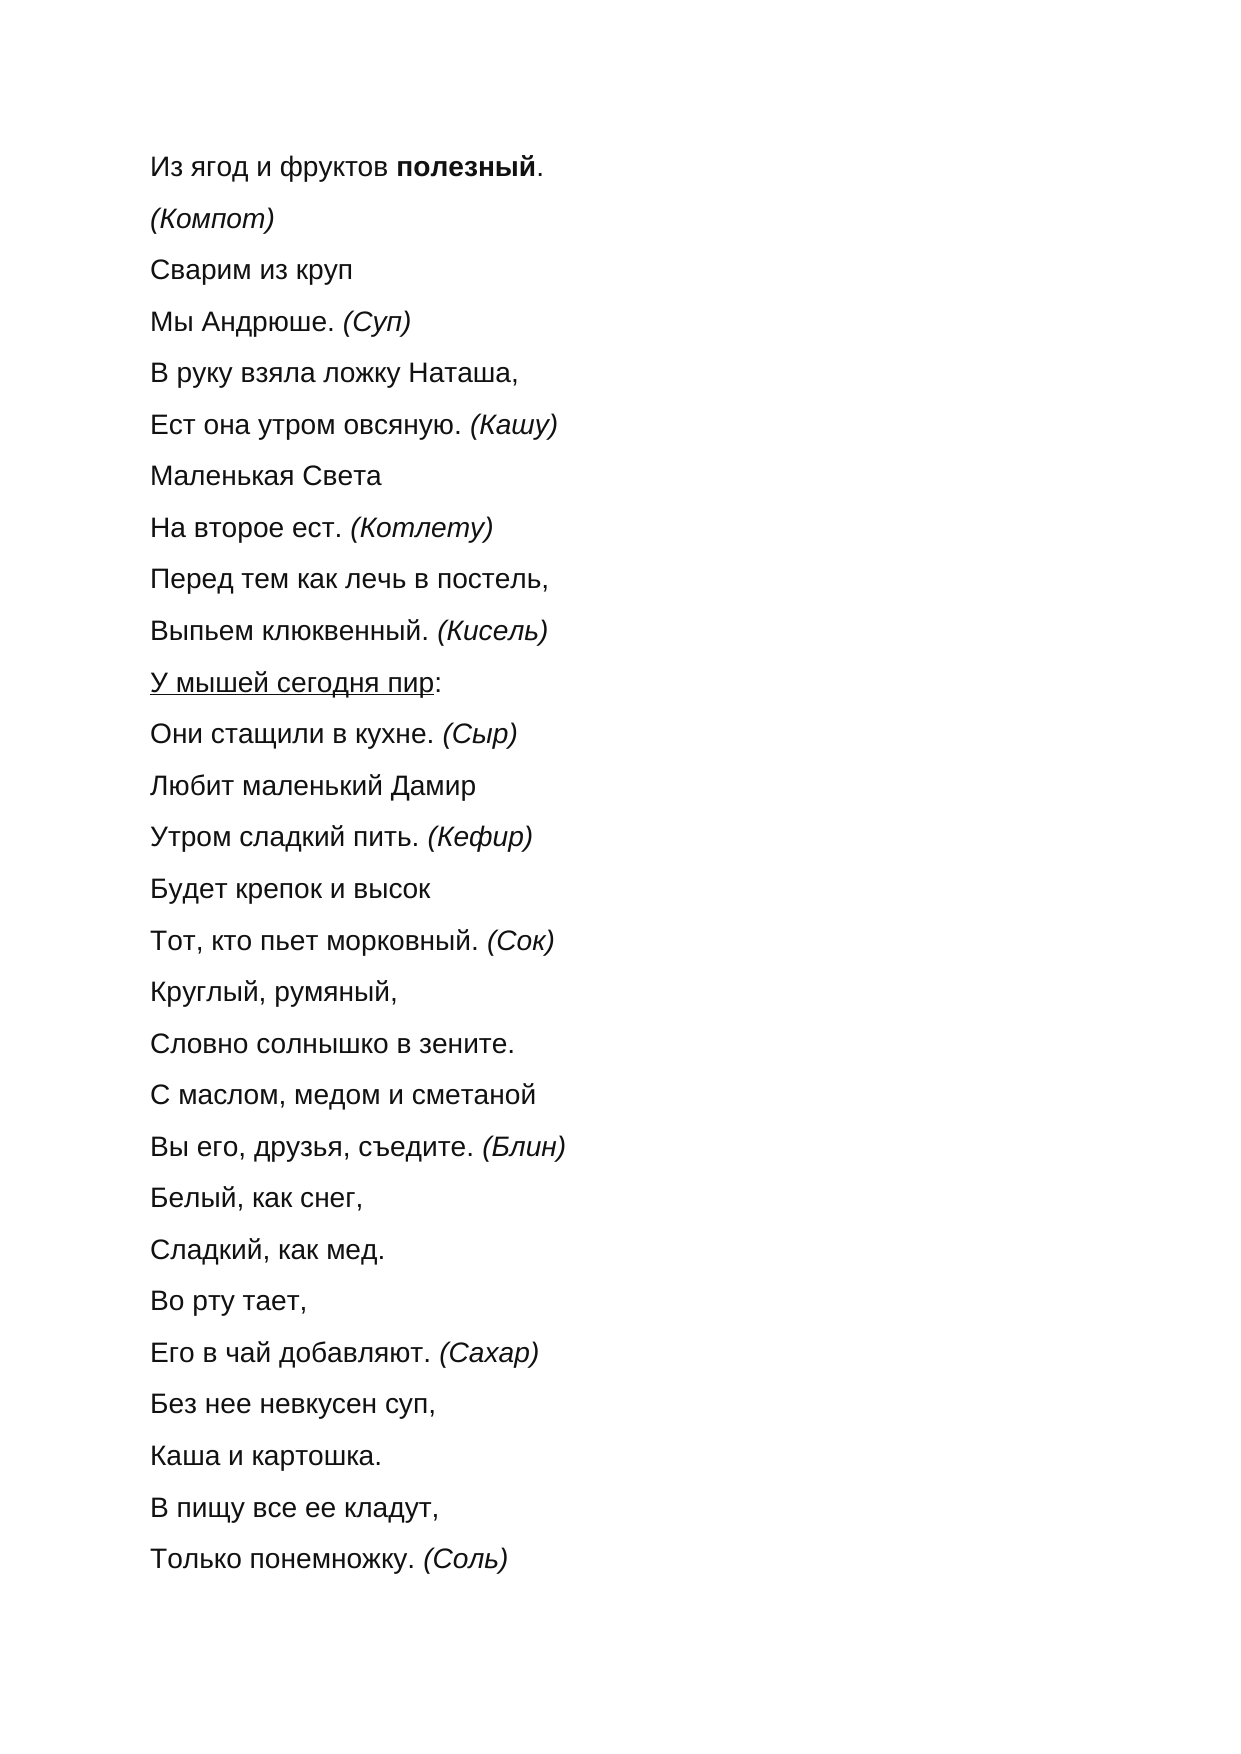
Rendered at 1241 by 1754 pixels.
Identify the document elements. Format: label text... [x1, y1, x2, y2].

text Тот, кто пьет морковный. (Сок) [150, 923, 1090, 956]
text Из ягод и фруктов полезный. [150, 150, 1090, 182]
text Словно солнышко в зените. [150, 1027, 1090, 1059]
text Будет крепок и высок [150, 872, 1090, 904]
text Любит маленький Дамир [150, 769, 1090, 801]
text Сладкий, как мед. [150, 1233, 1090, 1265]
text Белый, как снег, [150, 1181, 1090, 1214]
text Перед тем как лечь в постель, [150, 562, 1090, 595]
text Сварим из круп [150, 253, 1090, 286]
text Без нее невкусен суп, [150, 1387, 1090, 1420]
text На второе ест. (Котлету) [150, 511, 1090, 543]
text Они стащили в кухне. (Сыр) [150, 717, 1090, 749]
text (Компот) [150, 202, 1090, 234]
text В руку взяла ложку Наташа, [150, 356, 1090, 389]
text Ест она утром овсяную. (Кашу) [150, 408, 1090, 440]
text Его в чай добавляют. (Сахар) [150, 1336, 1090, 1368]
text Вы его, друзья, съедите. (Блин) [150, 1130, 1090, 1162]
text Маленькая Света [150, 459, 1090, 492]
text Мы Андрюше. (Суп) [150, 305, 1090, 337]
text Каша и картошка. [150, 1439, 1090, 1471]
text С маслом, медом и сметаной [150, 1078, 1090, 1111]
text Утром сладкий пить. (Кефир) [150, 820, 1090, 853]
text У мышей сегодня пир: [150, 666, 1090, 698]
text Круглый, румяный, [150, 975, 1090, 1007]
text Только понемножку. (Соль) [150, 1542, 1090, 1574]
text Во рту тает, [150, 1284, 1090, 1317]
text Выпьем клюквенный. (Кисель) [150, 614, 1090, 646]
text В пищу все ее кладут, [150, 1491, 1090, 1523]
